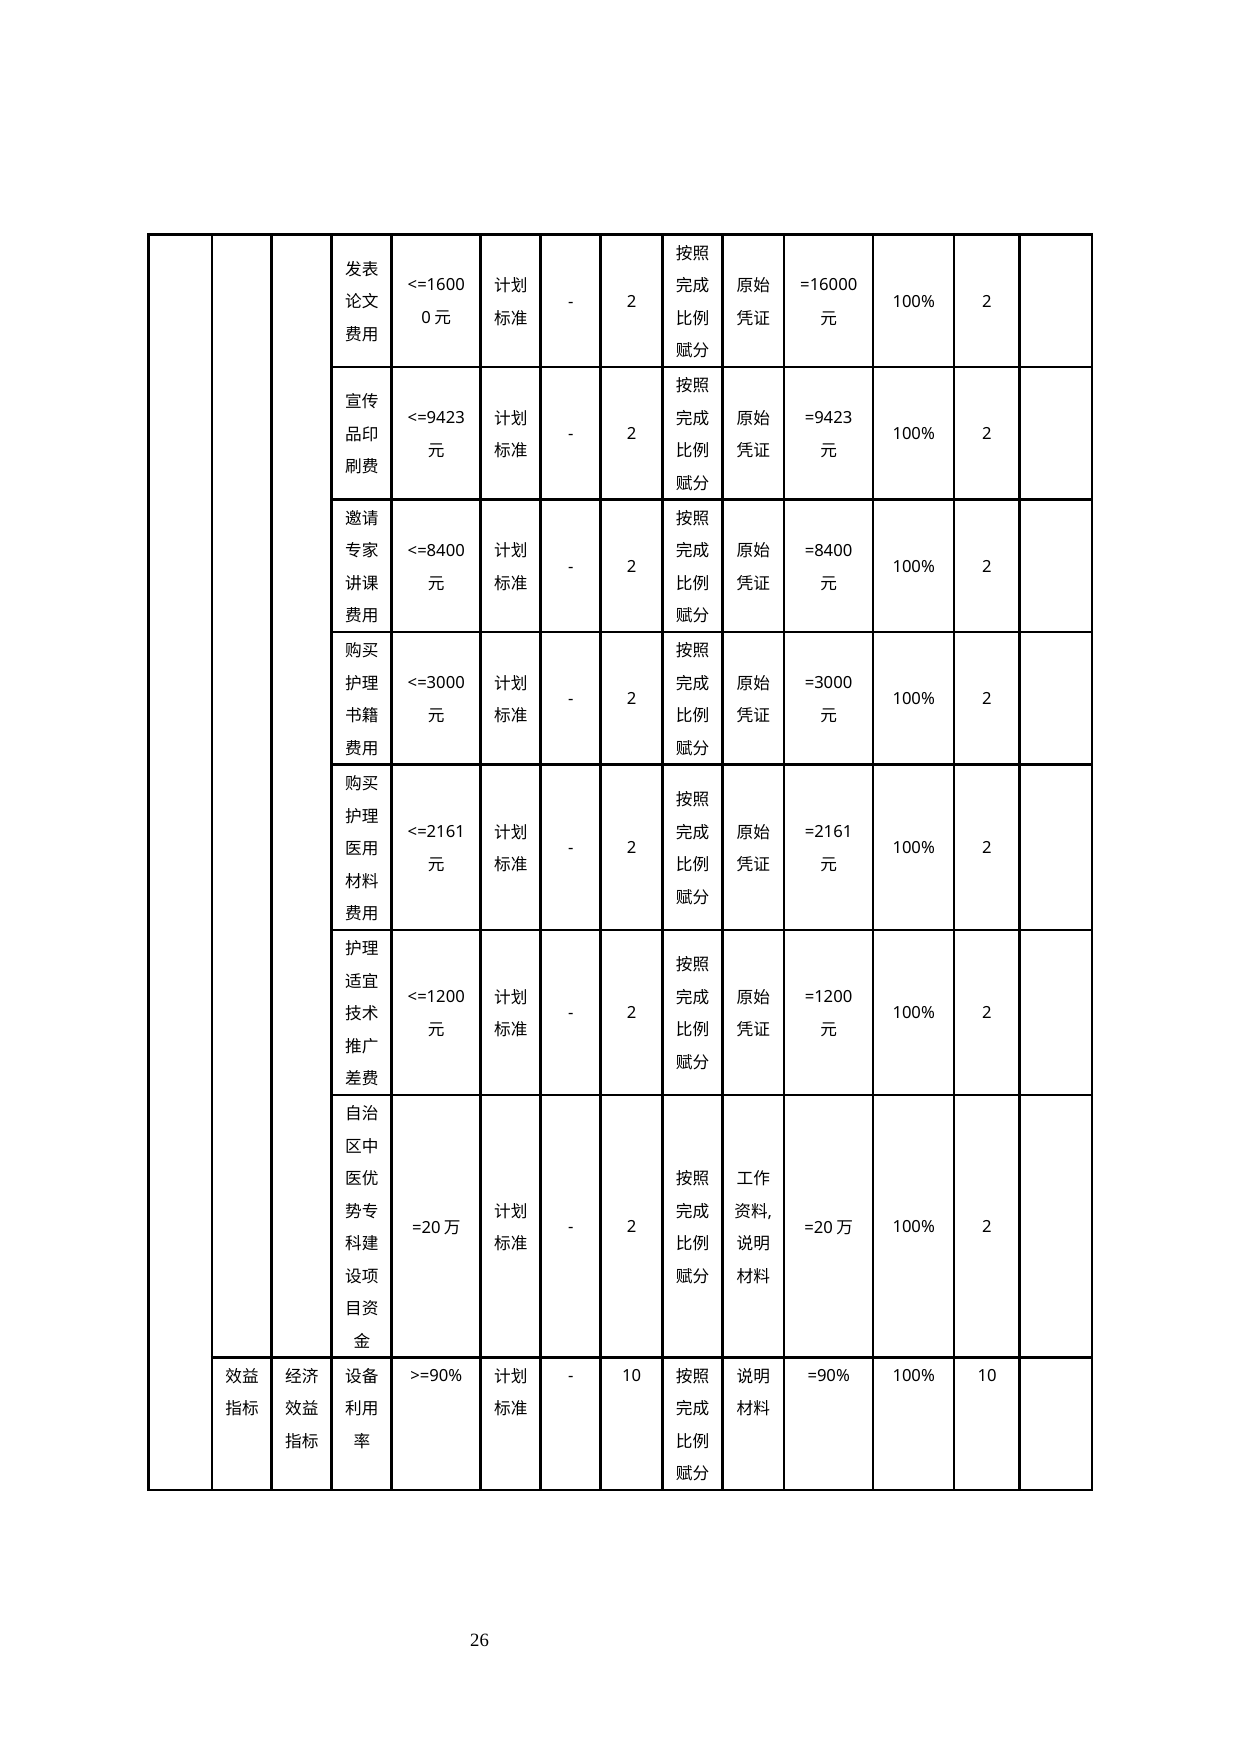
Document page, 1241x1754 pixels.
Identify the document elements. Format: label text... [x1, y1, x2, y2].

table_cell 10 [955, 1359, 1018, 1489]
table_cell [1021, 766, 1091, 928]
table_cell 2 [955, 766, 1018, 928]
table_cell 100% [874, 236, 953, 366]
table_cell 100% [874, 633, 953, 763]
table_cell 经济效益指标 [273, 1359, 330, 1489]
table_cell <=8400元 [393, 501, 479, 631]
table_cell 计划标准 [482, 1096, 539, 1356]
table_cell 原始凭证 [724, 766, 783, 928]
table_cell 计划标准 [482, 766, 539, 928]
table_cell 按照完成比例赋分 [664, 633, 721, 763]
table_cell - [542, 766, 599, 928]
table_cell 2 [955, 1096, 1018, 1356]
table_cell 2 [955, 368, 1018, 498]
table_cell 设备利用率 [333, 1359, 390, 1489]
table_cell 原始凭证 [724, 931, 783, 1093]
table_cell 2 [602, 766, 661, 928]
table_cell =9423元 [785, 368, 872, 498]
table_cell [1021, 931, 1091, 1093]
table_cell [1021, 633, 1091, 763]
table_cell 按照完成比例赋分 [664, 368, 721, 498]
table_cell 按照完成比例赋分 [664, 766, 721, 928]
table_cell =3000元 [785, 633, 872, 763]
table_cell 100% [874, 1359, 953, 1489]
table_cell 2 [955, 633, 1018, 763]
table_cell [1021, 1096, 1091, 1356]
table_cell 2 [602, 236, 661, 366]
table_cell 计划标准 [482, 501, 539, 631]
table_cell 2 [955, 236, 1018, 366]
table_cell =20万 [393, 1096, 479, 1356]
table_cell - [542, 368, 599, 498]
table_cell <=9423元 [393, 368, 479, 498]
table_cell =16000元 [785, 236, 872, 366]
table_cell =2161元 [785, 766, 872, 928]
table_cell <=2161元 [393, 766, 479, 928]
table_cell - [542, 236, 599, 366]
table_cell - [542, 1096, 599, 1356]
table_cell <=1200元 [393, 931, 479, 1093]
table_cell 原始凭证 [724, 633, 783, 763]
table_cell =20万 [785, 1096, 872, 1356]
table_cell 2 [602, 1096, 661, 1356]
table_cell - [542, 633, 599, 763]
table_cell 10 [602, 1359, 661, 1489]
table_cell [1021, 501, 1091, 631]
table_cell [1021, 1359, 1091, 1489]
table_cell 原始凭证 [724, 368, 783, 498]
table_cell 计划标准 [482, 1359, 539, 1489]
table_cell 按照完成比例赋分 [664, 1096, 721, 1356]
table_cell 购买护理书籍费用 [333, 633, 390, 763]
table_cell 2 [602, 633, 661, 763]
table_cell 100% [874, 931, 953, 1093]
table_cell - [542, 1359, 599, 1489]
table_cell 说明材料 [724, 1359, 783, 1489]
table_cell 2 [602, 931, 661, 1093]
table_cell 发表论文费用 [333, 236, 390, 366]
table_cell 宣传品印刷费 [333, 368, 390, 498]
table_cell 2 [602, 368, 661, 498]
table_cell <=3000元 [393, 633, 479, 763]
table_cell 按照完成比例赋分 [664, 1359, 721, 1489]
table_cell 100% [874, 766, 953, 928]
table_cell 计划标准 [482, 368, 539, 498]
table_cell >=90% [393, 1359, 479, 1489]
table_cell =1200元 [785, 931, 872, 1093]
table_cell 计划标准 [482, 633, 539, 763]
table_cell - [542, 931, 599, 1093]
table_cell 工作资料,说明材料 [724, 1096, 783, 1356]
table_cell 2 [955, 931, 1018, 1093]
table_cell <=16000元 [393, 236, 479, 366]
table_cell 按照完成比例赋分 [664, 236, 721, 366]
table_cell 护理适宜技术推广差费 [333, 931, 390, 1093]
table_cell - [542, 501, 599, 631]
table_cell 自治区中医优势专科建设项目资金 [333, 1096, 390, 1356]
table_cell =8400元 [785, 501, 872, 631]
table_cell 100% [874, 368, 953, 498]
table_cell =90% [785, 1359, 872, 1489]
table_cell 2 [602, 501, 661, 631]
table_cell 效益指标 [213, 1359, 270, 1489]
table_cell 原始凭证 [724, 501, 783, 631]
table_cell 邀请专家讲课费用 [333, 501, 390, 631]
table_cell [1021, 236, 1091, 366]
table_cell 原始凭证 [724, 236, 783, 366]
table_cell 计划标准 [482, 236, 539, 366]
table_cell 100% [874, 501, 953, 631]
table_cell 2 [955, 501, 1018, 631]
table_cell 计划标准 [482, 931, 539, 1093]
table_cell 按照完成比例赋分 [664, 931, 721, 1093]
table_cell [1021, 368, 1091, 498]
table_cell 按照完成比例赋分 [664, 501, 721, 631]
table_cell 购买护理医用材料费用 [333, 766, 390, 928]
table_cell 100% [874, 1096, 953, 1356]
